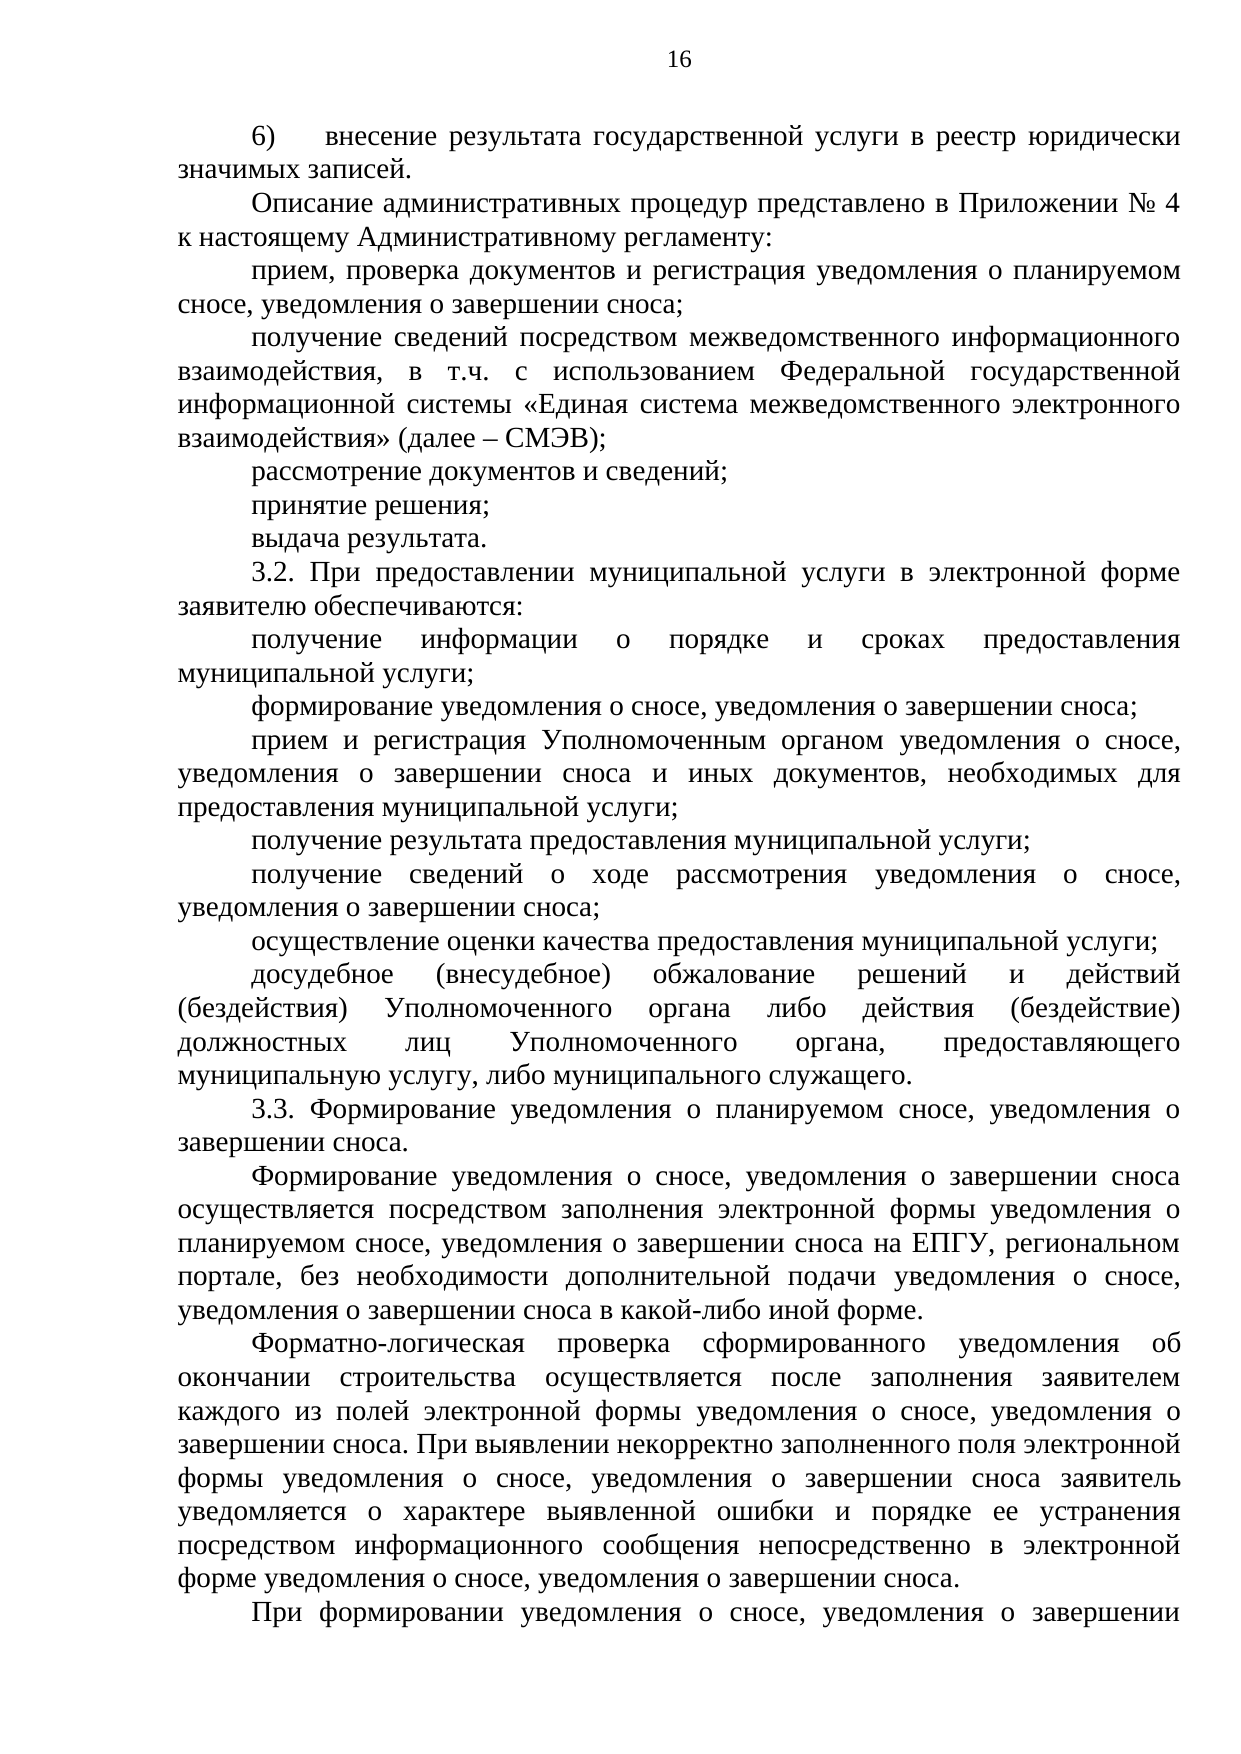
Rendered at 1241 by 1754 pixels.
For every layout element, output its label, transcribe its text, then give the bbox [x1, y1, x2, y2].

text Форматно-логическая проверка сформированного уведомления об окончании строительства осуществляется после заполнения заявителем каждого из полей электронной формы уведомления о сносе, уведомления о завершении сноса. При выявлении некорректно заполненного поля электронной формы уведомления о сносе, уведомления о завершении сноса заявитель уведомляется о характере выявленной ошибки и порядке ее устранения посредством информационного сообщения непосредственно в электронной форме уведомления о сносе, уведомления о завершении сноса. [177, 1326, 1181, 1594]
text выдача результата. [177, 521, 1181, 554]
text 3.2. При предоставлении муниципальной услуги в электронной форме заявителю обеспечиваются: [177, 554, 1181, 621]
text прием, проверка документов и регистрация уведомления о планируемом сносе, уведомления о завершении сноса; [177, 252, 1181, 319]
text получение сведений посредством межведомственного информационного взаимодействия, в т.ч. с использованием Федеральной государственной информационной системы «Единая система межведомственного электронного взаимодействия» (далее – СМЭВ); [177, 319, 1181, 453]
text принятие решения; [177, 487, 1181, 521]
text получение результата предоставления муниципальной услуги; [177, 822, 1181, 856]
text Описание административных процедур представлено в Приложении № 4 к настоящему Административному регламенту: [177, 185, 1181, 252]
text 6) внесение результата государственной услуги в реестр юридически значимых записей. [177, 118, 1181, 185]
text формирование уведомления о сносе, уведомления о завершении сноса; [177, 688, 1181, 722]
text получение сведений о ходе рассмотрения уведомления о сносе, уведомления о завершении сноса; [177, 856, 1181, 923]
text досудебное (внесудебное) обжалование решений и действий (бездействия) Уполномоченного органа либо действия (бездействие) должностных лиц Уполномоченного органа, предоставляющего муниципальную услугу, либо муниципального служащего. [177, 957, 1181, 1091]
text 3.3. Формирование уведомления о планируемом сносе, уведомления о завершении сноса. [177, 1091, 1181, 1158]
text получение информации о порядке и сроках предоставления муниципальной услуги; [177, 621, 1181, 688]
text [177, 1594, 1181, 1627]
text Формирование уведомления о сносе, уведомления о завершении сноса осуществляется посредством заполнения электронной формы уведомления о планируемом сносе, уведомления о завершении сноса на ЕПГУ, региональном портале, без необходимости дополнительной подачи уведомления о сносе, уведомления о завершении сноса в какой-либо иной форме. [177, 1158, 1181, 1326]
text осуществление оценки качества предоставления муниципальной услуги; [177, 923, 1181, 957]
text прием и регистрация Уполномоченным органом уведомления о сносе, уведомления о завершении сноса и иных документов, необходимых для предоставления муниципальной услуги; [177, 722, 1181, 822]
text рассмотрение документов и сведений; [177, 453, 1181, 487]
